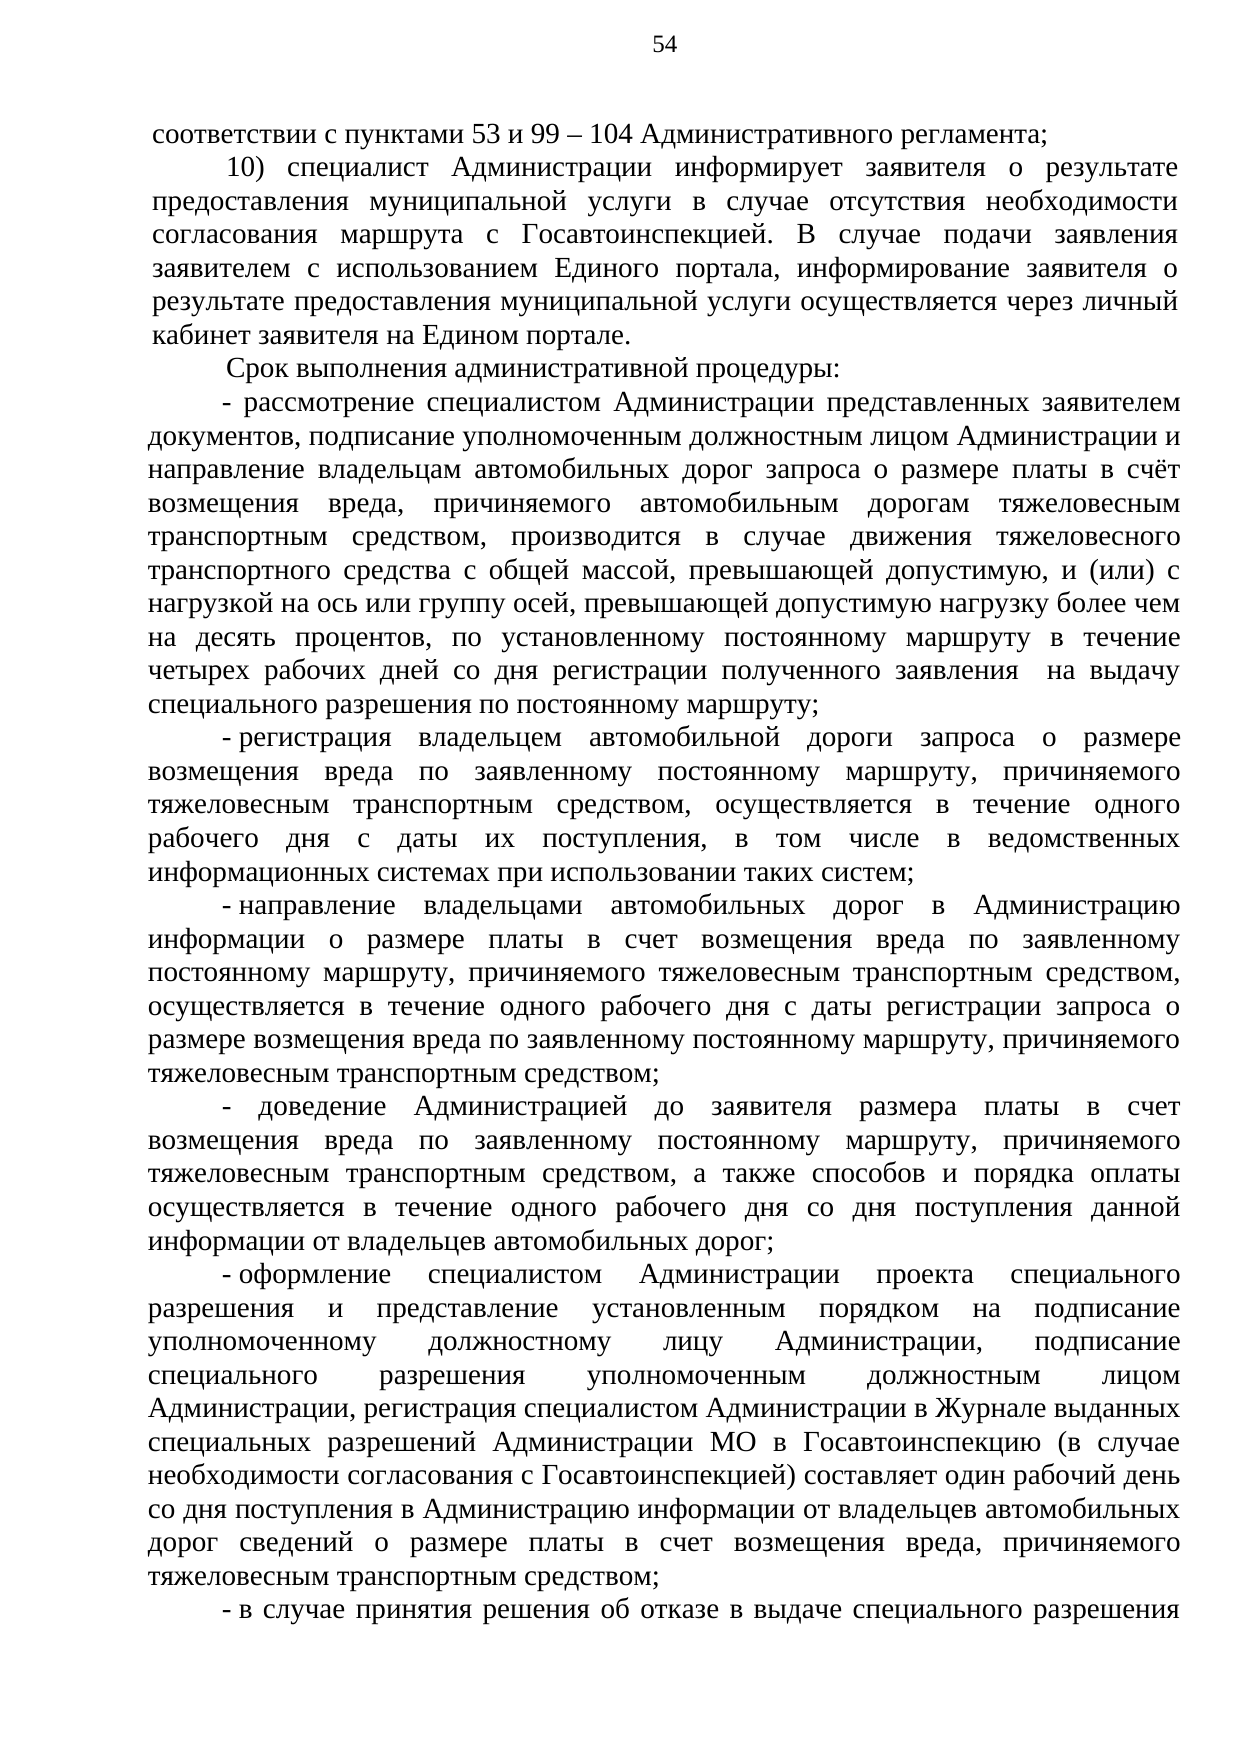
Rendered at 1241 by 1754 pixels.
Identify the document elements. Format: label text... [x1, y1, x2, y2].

text - направление владельцами автомобильных дорог в Администрацию информации о размере платы в счет возмещения вреда по заявленному постоянному маршруту, причиняемого тяжеловесным транспортным средством, осуществляется в течение одного рабочего дня с даты регистрации запроса о размере возмещения вреда по заявленному постоянному маршруту, причиняемого тяжеловесным транспортным средством; [148, 887, 1181, 1088]
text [148, 1592, 1181, 1625]
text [152, 116, 1179, 149]
text 10) специалист Администрации информирует заявителя о результате предоставления муниципальной услуги в случае отсутствия необходимости согласования маршрута с Госавтоинспекцией. В случае подачи заявления заявителем с использованием Единого портала, информирование заявителя о результате предоставления муниципальной услуги осуществляется через личный кабинет заявителя на Едином портале. [152, 149, 1179, 351]
text - оформление специалистом Администрации проекта специального разрешения и представление установленным порядком на подписание уполномоченному должностному лицу Администрации, подписание специального разрешения уполномоченным должностным лицом Администрации, регистрация специалистом Администрации в Журнале выданных специальных разрешений Администрации МО в Госавтоинспекцию (в случае необходимости согласования с Госавтоинспекцией) составляет один рабочий день со дня поступления в Администрацию информации от владельцев автомобильных дорог сведений о размере платы в счет возмещения вреда, причиняемого тяжеловесным транспортным средством; [148, 1256, 1181, 1592]
text - рассмотрение специалистом Администрации представленных заявителем документов, подписание уполномоченным должностным лицом Администрации и направление владельцам автомобильных дорог запроса о размере платы в счёт возмещения вреда, причиняемого автомобильным дорогам тяжеловесным транспортным средством, производится в случае движения тяжеловесного транспортного средства с общей массой, превышающей допустимую, и (или) с нагрузкой на ось или группу осей, превышающей допустимую нагрузку более чем на десять процентов, по установленному постоянному маршруту в течение четырех рабочих дней со дня регистрации полученного заявления на выдачу специального разрешения по постоянному маршруту; [148, 384, 1181, 719]
text - доведение Администрацией до заявителя размера платы в счет возмещения вреда по заявленному постоянному маршруту, причиняемого тяжеловесным транспортным средством, а также способов и порядка оплаты осуществляется в течение одного рабочего дня со дня поступления данной информации от владельцев автомобильных дорог; [148, 1088, 1181, 1256]
text - регистрация владельцем автомобильной дороги запроса о размере возмещения вреда по заявленному постоянному маршруту, причиняемого тяжеловесным транспортным средством, осуществляется в течение одного рабочего дня с даты их поступления, в том числе в ведомственных информационных системах при использовании таких систем; [148, 719, 1181, 887]
text Срок выполнения административной процедуры: [152, 351, 1179, 384]
